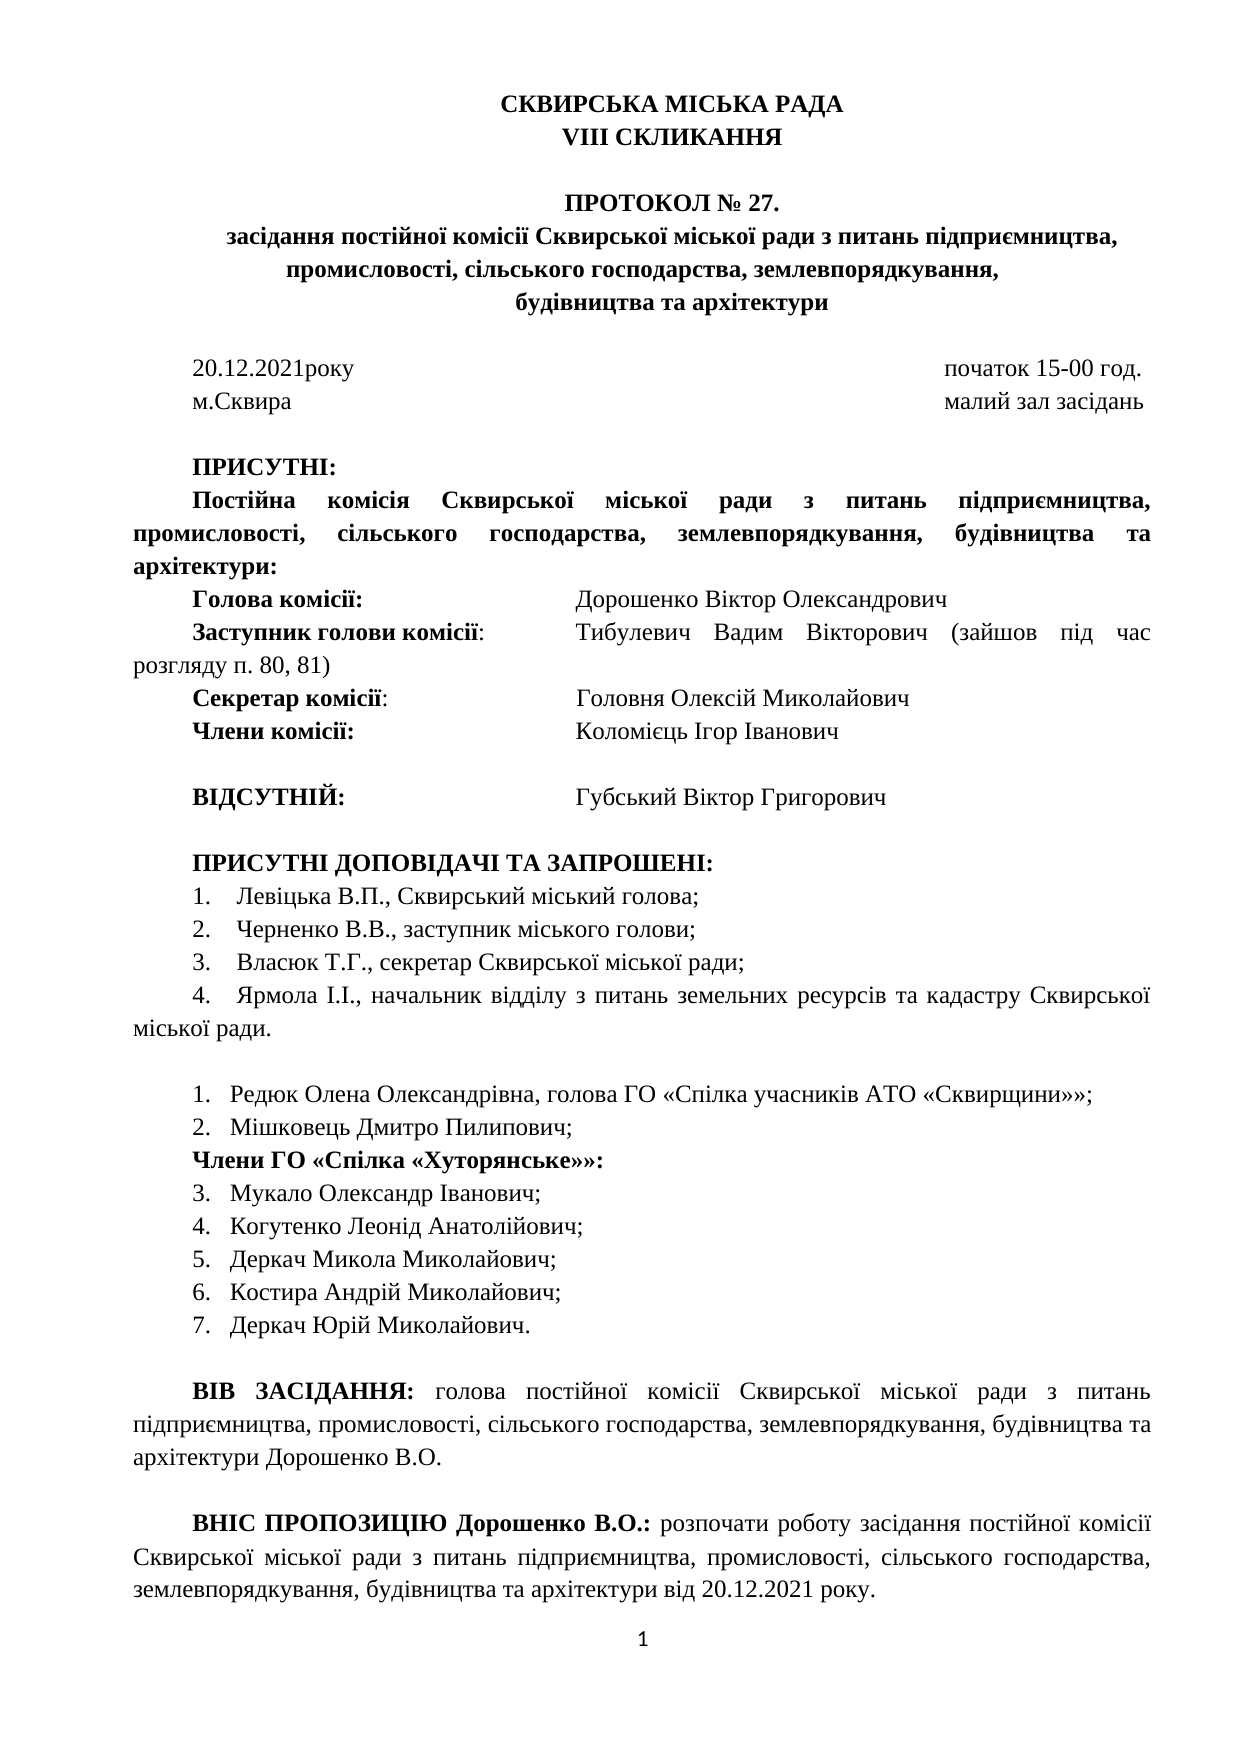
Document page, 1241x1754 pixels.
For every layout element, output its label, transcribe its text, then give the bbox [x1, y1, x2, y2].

text ПРОТОКОЛ № 27. [133, 188, 1152, 216]
list Черненко В.В., заступник міського голови; [133, 914, 1152, 943]
list Мукало Олександр Іванович; [192, 1178, 1152, 1207]
text ВНІС ПРОПОЗИЦІЮ Дорошенко В.О.: розпочати роботу засідання постійної комісії Сквирської міської ради з питань підприємництва, промисловості, сільського господарства, землевпорядкування, будівництва та архітектури від 20.12.2021 року. [133, 1508, 1152, 1603]
list Ярмола І.І., начальник відділу з питань земельних ресурсів та кадастру Сквирської міської ради. [133, 980, 1152, 1042]
text м.Сквира малий зал засідань [133, 386, 1152, 414]
text ВІВ ЗАСІДАННЯ: голова постійної комісії Сквирської міської ради з питань підприємництва, промисловості, сільського господарства, землевпорядкування, будівництва та архітектури Дорошенко В.О. [133, 1376, 1152, 1471]
text Заступник голови комісії: Тибулевич Вадим Вікторович (зайшов під час розгляду п. 80, 81) [133, 617, 1152, 679]
text Члени ГО «Спілка «Хуторянське»»: [133, 1145, 1152, 1174]
text ВІДСУТНІЙ: Губський Віктор Григорович [133, 782, 1152, 811]
list Мішковець Дмитро Пилипович; [192, 1112, 1152, 1141]
text VIIІ СКЛИКАННЯ [133, 122, 1152, 150]
text СКВИРСЬКА МІСЬКА РАДА [133, 89, 1152, 117]
list Костира Андрій Миколайович; [192, 1277, 1152, 1306]
text Голова комісії: Дорошенко Віктор Олександрович [133, 584, 1152, 613]
text будівництва та архітектури [133, 287, 1152, 316]
text 20.12.2021року початок 15-00 год. [133, 353, 1152, 382]
text засідання постійної комісії Сквирської міської ради з питань підприємництва, промисловості, сільського господарства, землевпорядкування, [133, 221, 1152, 282]
text ПРИСУТНІ ДОПОВІДАЧІ ТА ЗАПРОШЕНІ: [133, 848, 1152, 877]
text Постійна комісія Сквирської міської ради з питань підприємництва, промисловості, сільського господарства, землевпорядкування, будівництва та архітектури: [133, 485, 1152, 580]
list Деркач Юрій Миколайович. [192, 1310, 1152, 1339]
text Члени комісії: Коломієць Ігор Іванович [133, 716, 1152, 745]
list Редюк Олена Олександрівна, голова ГО «Спілка учасників АТО «Сквирщини»»; [192, 1079, 1152, 1108]
list Деркач Микола Миколайович; [192, 1244, 1152, 1273]
list Левіцька В.П., Сквирський міський голова; [133, 881, 1152, 910]
text ПРИСУТНІ: [133, 452, 1152, 481]
list Власюк Т.Г., секретар Сквирської міської ради; [133, 947, 1152, 976]
text Секретар комісії: Головня Олексій Миколайович [133, 683, 1152, 712]
list Когутенко Леонід Анатолійович; [192, 1211, 1152, 1240]
